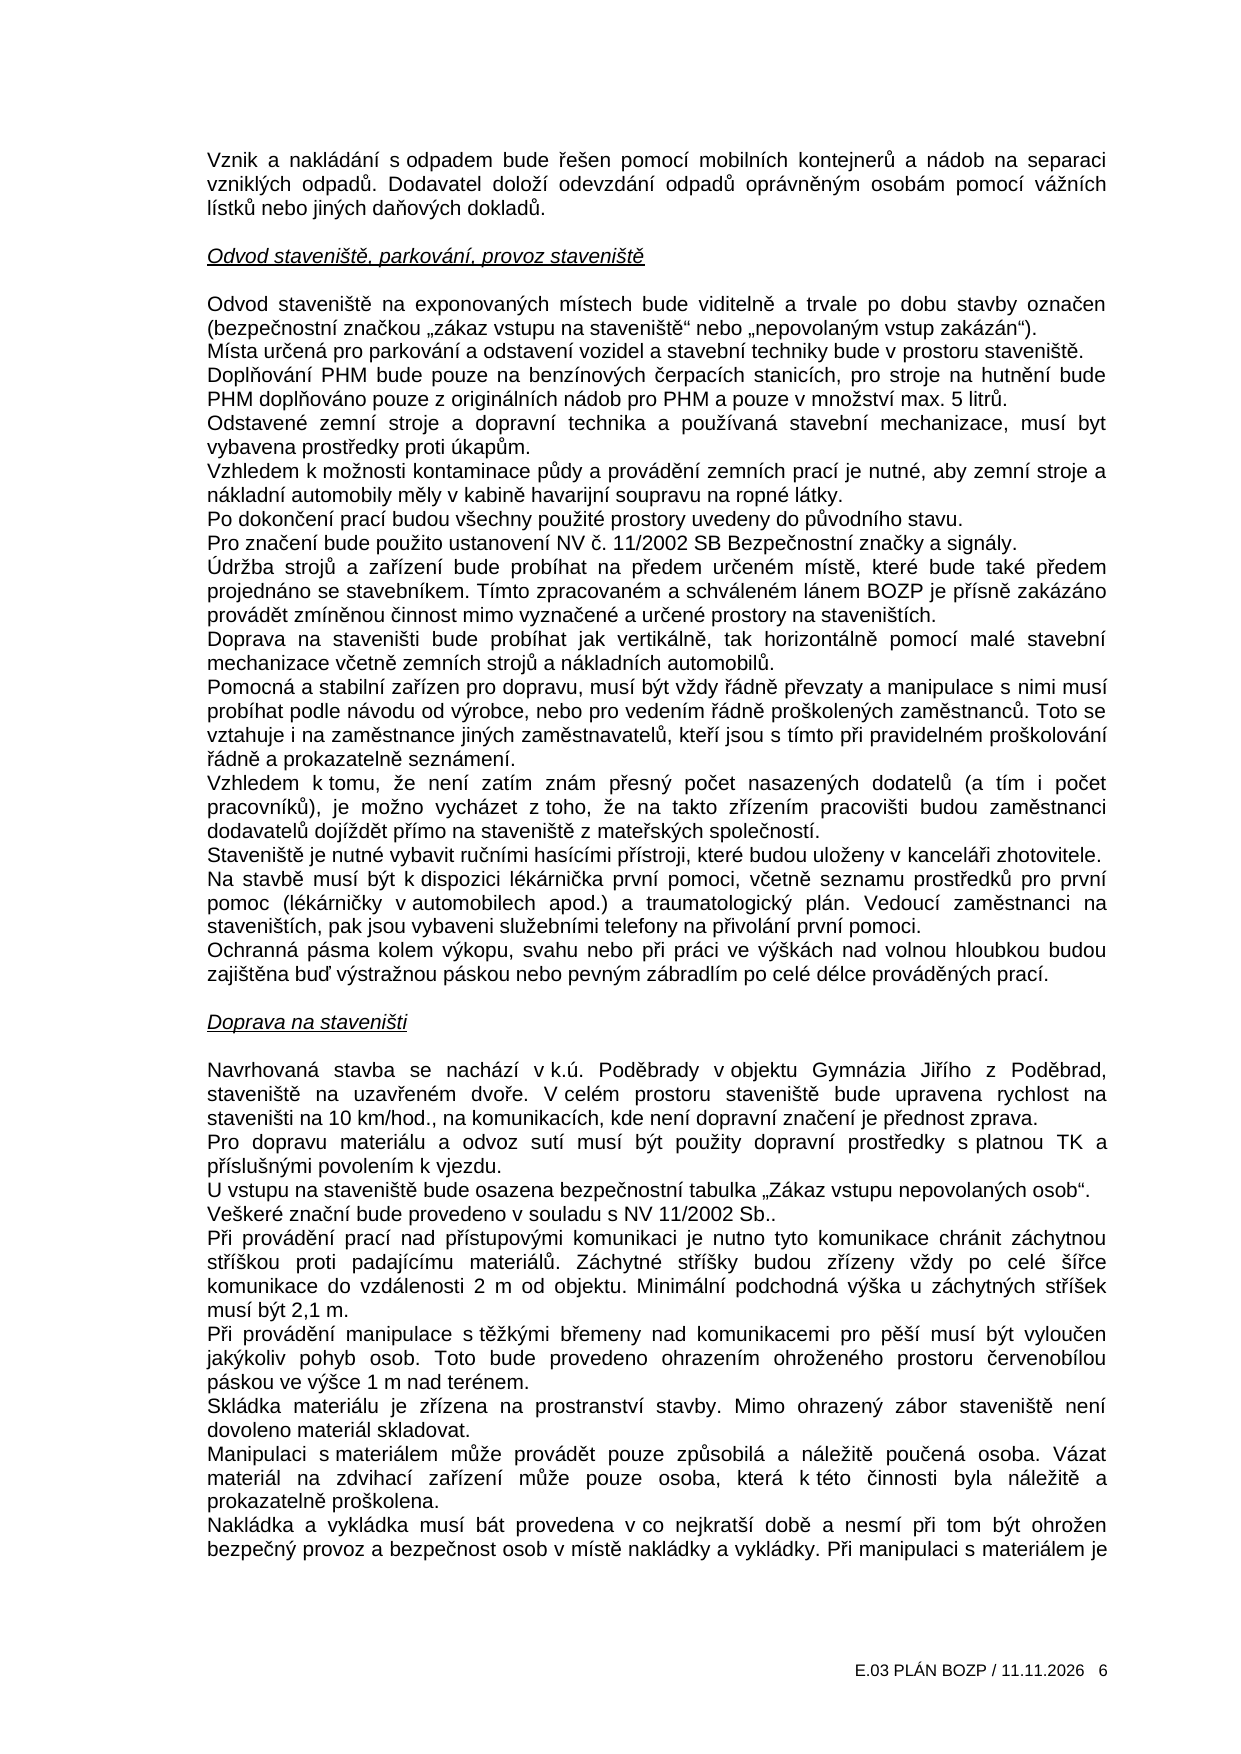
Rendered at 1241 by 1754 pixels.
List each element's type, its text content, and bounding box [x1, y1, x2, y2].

text Při provádění manipulace s těžkými břemeny nad komunikacemi pro pěší musí být vyloučen jakýkoliv pohyb osob. Toto bude provedeno ohrazením ohroženého prostoru červenobílou páskou ve výšce 1 m nad terénem. [207, 1322, 1107, 1393]
text Místa určená pro parkování a odstavení vozidel a stavební techniky bude v prostoru staveniště. [207, 339, 1107, 363]
text Na stavbě musí být k dispozici lékárnička první pomoci, včetně seznamu prostředků pro první pomoc (lékárničky v automobilech apod.) a traumatologický plán. Vedoucí zaměstnanci na staveništích, pak jsou vybaveni služebními telefony na přivolání první pomoci. [207, 866, 1107, 938]
text Doprava na staveništi bude probíhat jak vertikálně, tak horizontálně pomocí malé stavební mechanizace včetně zemních strojů a nákladních automobilů. [207, 627, 1107, 675]
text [207, 1513, 1107, 1561]
text Odvod staveniště, parkování, provoz staveniště [207, 243, 1108, 267]
text Odvod staveniště na exponovaných místech bude viditelně a trvale po dobu stavby označen (bezpečnostní značkou „zákaz vstupu na staveniště“ nebo „nepovolaným vstup zakázán“). [207, 291, 1107, 339]
text Skládka materiálu je zřízena na prostranství stavby. Mimo ohrazený zábor staveniště není dovoleno materiál skladovat. [207, 1393, 1107, 1441]
text Při provádění prací nad přístupovými komunikaci je nutno tyto komunikace chránit záchytnou stříškou proti padajícímu materiálů. Záchytné stříšky budou zřízeny vždy po celé šířce komunikace do vzdálenosti 2 m od objektu. Minimální podchodná výška u záchytných stříšek musí být 2,1 m. [207, 1226, 1107, 1322]
text Vznik a nakládání s odpadem bude řešen pomocí mobilních kontejnerů a nádob na separaci vzniklých odpadů. Dodavatel doloží odevzdání odpadů oprávněným osobám pomocí vážních lístků nebo jiných daňových dokladů. [207, 148, 1107, 219]
text U vstupu na staveniště bude osazena bezpečnostní tabulka „Zákaz vstupu nepovolaných osob“. [207, 1178, 1107, 1202]
text Po dokončení prací budou všechny použité prostory uvedeny do původního stavu. [207, 507, 1107, 531]
text Staveniště je nutné vybavit ručními hasícími přístroji, které budou uloženy v kanceláři zhotovitele. [207, 842, 1107, 866]
text Pro dopravu materiálu a odvoz sutí musí být použity dopravní prostředky s platnou TK a příslušnými povolením k vjezdu. [207, 1130, 1107, 1178]
text Odstavené zemní stroje a dopravní technika a používaná stavební mechanizace, musí byt vybavena prostředky proti úkapům. [207, 411, 1107, 459]
text Údržba strojů a zařízení bude probíhat na předem určeném místě, které bude také předem projednáno se stavebníkem. Tímto zpracovaném a schváleném lánem BOZP je přísně zakázáno provádět zmíněnou činnost mimo vyznačené a určené prostory na staveništích. [207, 555, 1107, 627]
text Doplňování PHM bude pouze na benzínových čerpacích stanicích, pro stroje na hutnění bude PHM doplňováno pouze z originálních nádob pro PHM a pouze v množství max. 5 litrů. [207, 363, 1107, 411]
text Vzhledem k možnosti kontaminace půdy a provádění zemních prací je nutné, aby zemní stroje a nákladní automobily měly v kabině havarijní soupravu na ropné látky. [207, 459, 1107, 507]
text Manipulaci s materiálem může provádět pouze způsobilá a náležitě poučená osoba. Vázat materiál na zdvihací zařízení může pouze osoba, která k této činnosti byla náležitě a prokazatelně proškolena. [207, 1441, 1107, 1513]
text Doprava na staveništi [207, 1010, 1108, 1034]
text Navrhovaná stavba se nachází v k.ú. Poděbrady v objektu Gymnázia Jiřího z Poděbrad, staveniště na uzavřeném dvoře. V celém prostoru staveniště bude upravena rychlost na staveništi na 10 km/hod., na komunikacích, kde není dopravní značení je přednost zprava. [207, 1058, 1107, 1130]
text Ochranná pásma kolem výkopu, svahu nebo při práci ve výškách nad volnou hloubkou budou zajištěna buď výstražnou páskou nebo pevným zábradlím po celé délce prováděných prací. [207, 938, 1107, 986]
text Pomocná a stabilní zařízen pro dopravu, musí být vždy řádně převzaty a manipulace s nimi musí probíhat podle návodu od výrobce, nebo pro vedením řádně proškolených zaměstnanců. Toto se vztahuje i na zaměstnance jiných zaměstnavatelů, kteří jsou s tímto při pravidelném proškolování řádně a prokazatelně seznámení. [207, 675, 1107, 771]
text Veškeré znační bude provedeno v souladu s NV 11/2002 Sb.. [207, 1202, 1107, 1226]
text Vzhledem k tomu, že není zatím znám přesný počet nasazených dodatelů (a tím i počet pracovníků), je možno vycházet z toho, že na takto zřízením pracovišti budou zaměstnanci dodavatelů dojíždět přímo na staveniště z mateřských společností. [207, 771, 1107, 842]
text Pro značení bude použito ustanovení NV č. 11/2002 SB Bezpečnostní značky a signály. [207, 531, 1107, 555]
